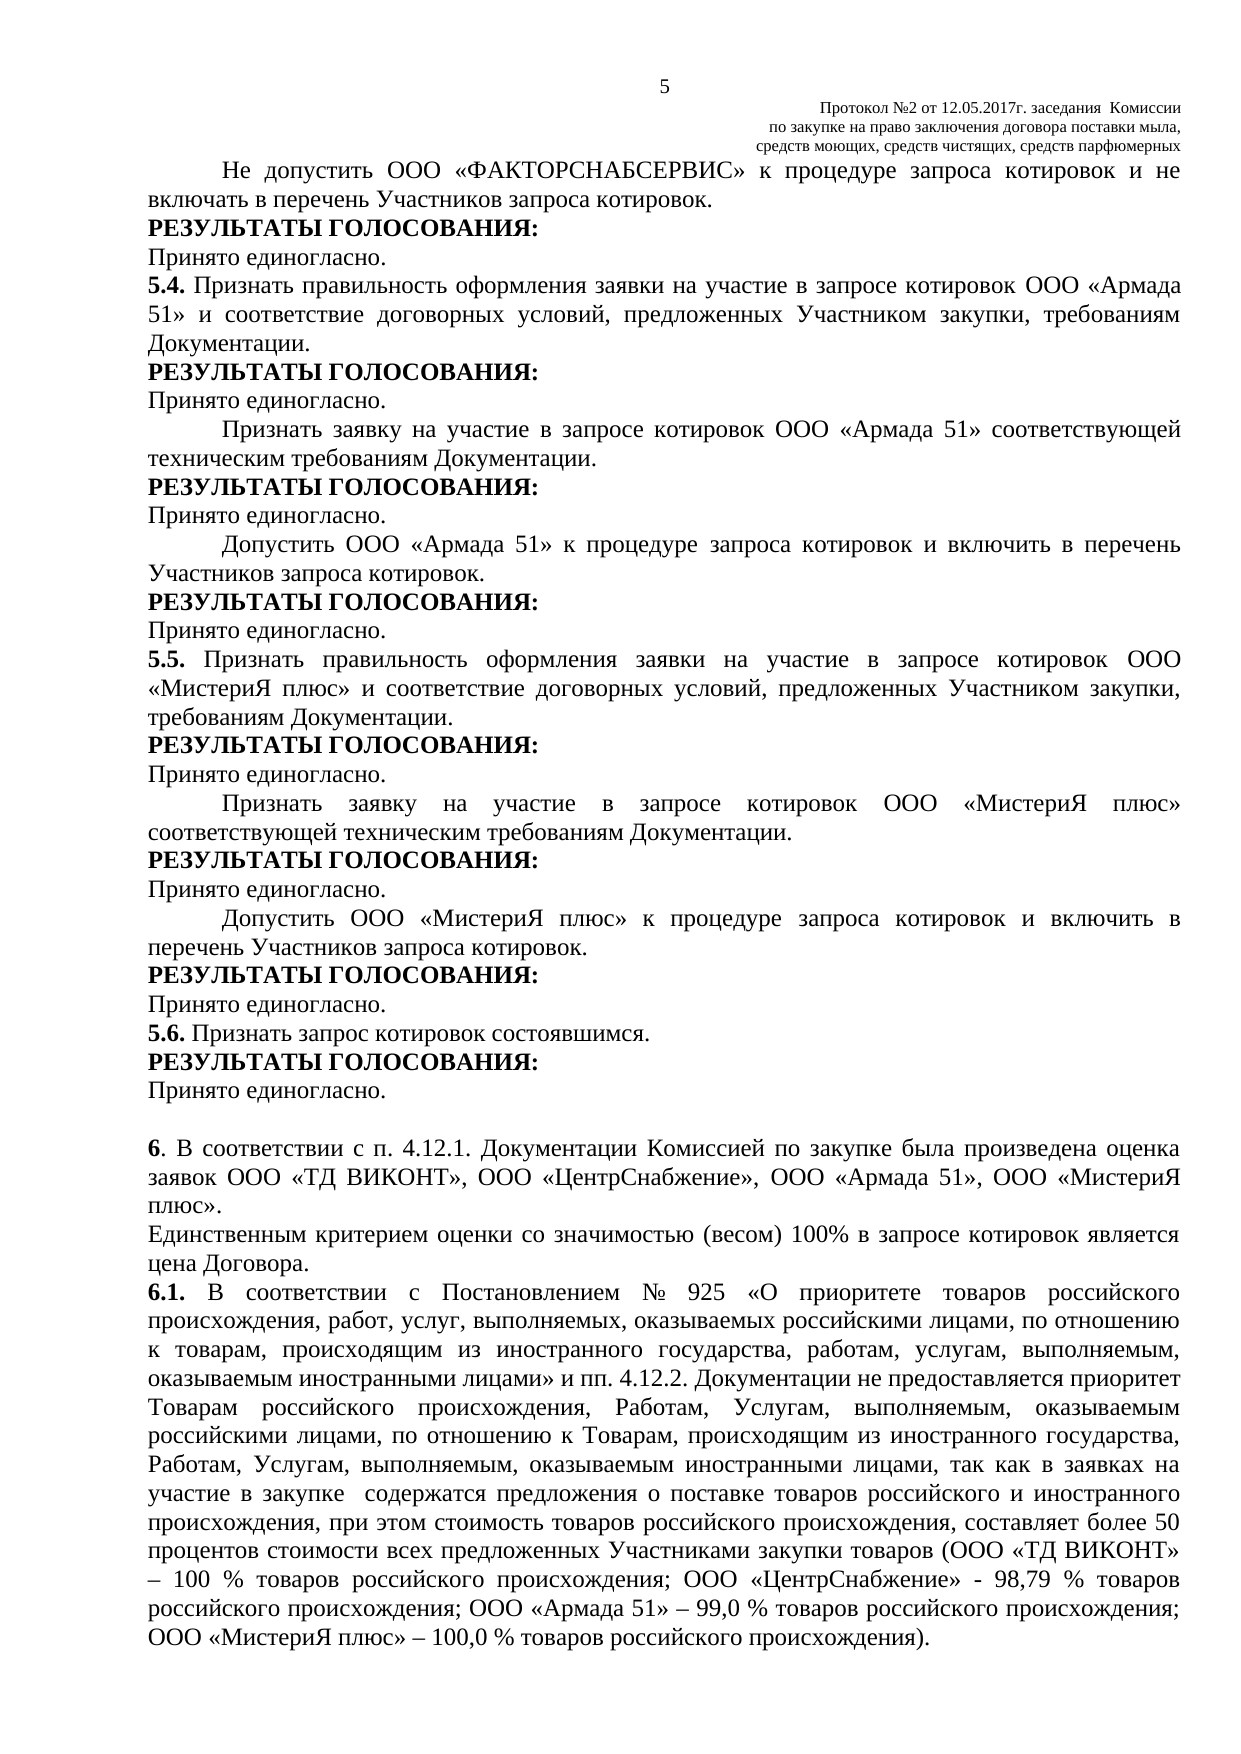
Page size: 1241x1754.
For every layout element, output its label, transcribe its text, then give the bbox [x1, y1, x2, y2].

text 6.1. В соответствии с Постановлением № 925 «О приоритете товаров российского происхождения, работ, услуг, выполняемых, оказываемых российскими лицами, по отношению к товарам, происходящим из иностранного государства, работам, услугам, выполняемым, оказываемым иностранными лицами» и пп. 4.12.2. Документации не предоставляется приоритет Товарам российского происхождения, Работам, Услугам, выполняемым, оказываемым российскими лицами, по отношению к Товарам, происходящим из иностранного государства, Работам, Услугам, выполняемым, оказываемым иностранными лицами, так как в заявках на участие в закупке содержатся предложения о поставке товаров российского и иностранного происхождения, при этом стоимость товаров российского происхождения, составляет более 50 процентов стоимости всех предложенных Участниками закупки товаров (ООО «ТД ВИКОНТ» – 100 % товаров российского происхождения; ООО «ЦентрСнабжение» - 98,79 % товаров российского происхождения; ООО «Армада 51» – 99,0 % товаров российского происхождения; ООО «МистериЯ плюс» – 100,0 % товаров российского происхождения). [148, 1277, 1181, 1650]
text РЕЗУЛЬТАТЫ ГОЛОСОВАНИЯ: [148, 730, 1181, 759]
text Принято единогласно. [148, 615, 1181, 644]
text РЕЗУЛЬТАТЫ ГОЛОСОВАНИЯ: [148, 587, 1181, 615]
text Не допустить ООО «ФАКТОРСНАБСЕРВИС» к процедуре запроса котировок и не включать в перечень Участников запроса котировок. [148, 155, 1181, 213]
text Принято единогласно. [148, 385, 1181, 414]
text РЕЗУЛЬТАТЫ ГОЛОСОВАНИЯ: [148, 213, 1181, 242]
text 6. В соответствии с п. 4.12.1. Документации Комиссией по закупке была произведена оценка заявок ООО «ТД ВИКОНТ», ООО «ЦентрСнабжение», ООО «Армада 51», ООО «МистериЯ плюс». [148, 1133, 1181, 1219]
text Допустить ООО «МистериЯ плюс» к процедуре запроса котировок и включить в перечень Участников запроса котировок. [148, 903, 1181, 960]
text 5.5. Признать правильность оформления заявки на участие в запросе котировок ООО «МистериЯ плюс» и соответствие договорных условий, предложенных Участником закупки, требованиям Документации. [148, 644, 1181, 730]
text Принято единогласно. [148, 759, 1181, 788]
text Принято единогласно. [148, 1075, 1181, 1104]
text Принято единогласно. [148, 242, 1181, 270]
text Допустить ООО «Армада 51» к процедуре запроса котировок и включить в перечень Участников запроса котировок. [148, 529, 1181, 587]
text Признать заявку на участие в запросе котировок ООО «Армада 51» соответствующей техническим требованиям Документации. [148, 414, 1181, 472]
text 5.4. Признать правильность оформления заявки на участие в запросе котировок ООО «Армада 51» и соответствие договорных условий, предложенных Участником закупки, требованиям Документации. [148, 270, 1181, 357]
text РЕЗУЛЬТАТЫ ГОЛОСОВАНИЯ: [148, 960, 1181, 989]
text Единственным критерием оценки со значимостью (весом) 100% в запросе котировок является цена Договора. [148, 1219, 1181, 1277]
text Принято единогласно. [148, 989, 1181, 1018]
text РЕЗУЛЬТАТЫ ГОЛОСОВАНИЯ: [148, 1047, 1181, 1075]
text РЕЗУЛЬТАТЫ ГОЛОСОВАНИЯ: [148, 845, 1181, 874]
text Принято единогласно. [148, 874, 1181, 903]
text 5.6. Признать запрос котировок состоявшимся. [148, 1018, 1181, 1047]
text РЕЗУЛЬТАТЫ ГОЛОСОВАНИЯ: [148, 357, 1181, 385]
text Признать заявку на участие в запросе котировок ООО «МистериЯ плюс» соответствующей техническим требованиям Документации. [148, 788, 1181, 845]
text РЕЗУЛЬТАТЫ ГОЛОСОВАНИЯ: [148, 472, 1181, 500]
text Принято единогласно. [148, 500, 1181, 529]
